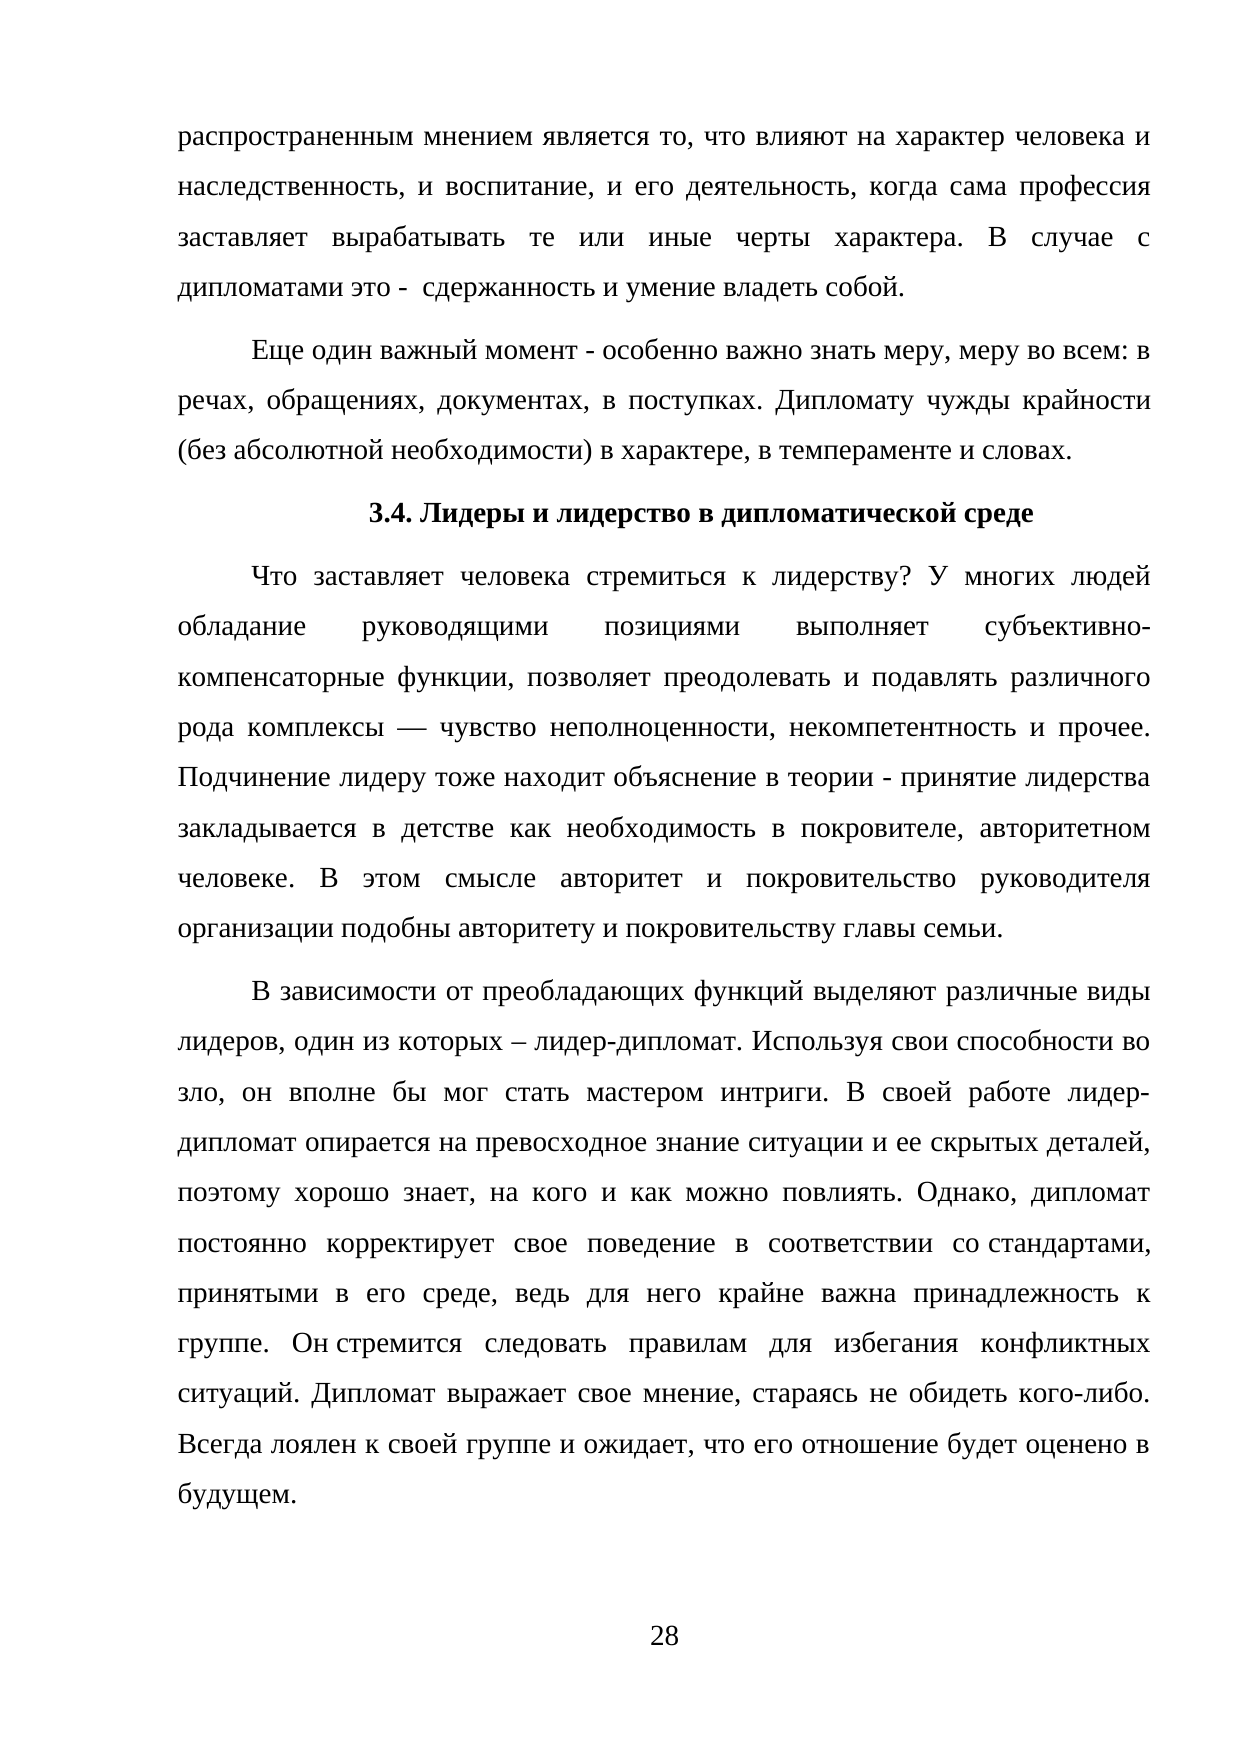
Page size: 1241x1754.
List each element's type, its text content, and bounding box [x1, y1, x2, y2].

text В зависимости от преобладающих функций выделяют различные виды лидеров, один из которых – лидер-дипломат. Используя свои способности во зло, он вполне бы мог стать мастером интриги. В своей работе лидер-дипломат опирается на превосходное знание ситуации и ее скрытых деталей, поэтому хорошо знает, на кого и как можно повлиять. Однако, дипломат постоянно корректирует свое поведение в соответствии со стандартами, принятыми в его среде, ведь для него крайне важна принадлежность к группе. Он стремится следовать правилам для избегания конфликтных ситуаций. Дипломат выражает свое мнение, стараясь не обидеть кого-либо. Всегда лоялен к своей группе и ожидает, что его отношение будет оценено в будущем. [177, 973, 1152, 1510]
text Что заставляет человека стремиться к лидерству? У многих людей обладание руководящими позициями выполняет субъективно-компенсаторные функции, позволяет преодолевать и подавлять различного рода комплексы — чувство неполноценности, некомпетентность и прочее. Подчинение лидеру тоже находит объяснение в теории - принятие лидерства закладывается в детстве как необходимость в покровителе, авторитетном человеке. В этом смысле авторитет и покровительство руководителя организации подобны авторитету и покровительству главы семьи. [177, 558, 1152, 944]
text 3.4. Лидеры и лидерство в дипломатической среде [177, 495, 1152, 529]
text Еще один важный момент - особенно важно знать меру, меру во всем: в речах, обращениях, документах, в поступках. Дипломату чужды крайности (без абсолютной необходимости) в характере, в темпераменте и словах. [177, 332, 1152, 466]
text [177, 118, 1152, 303]
